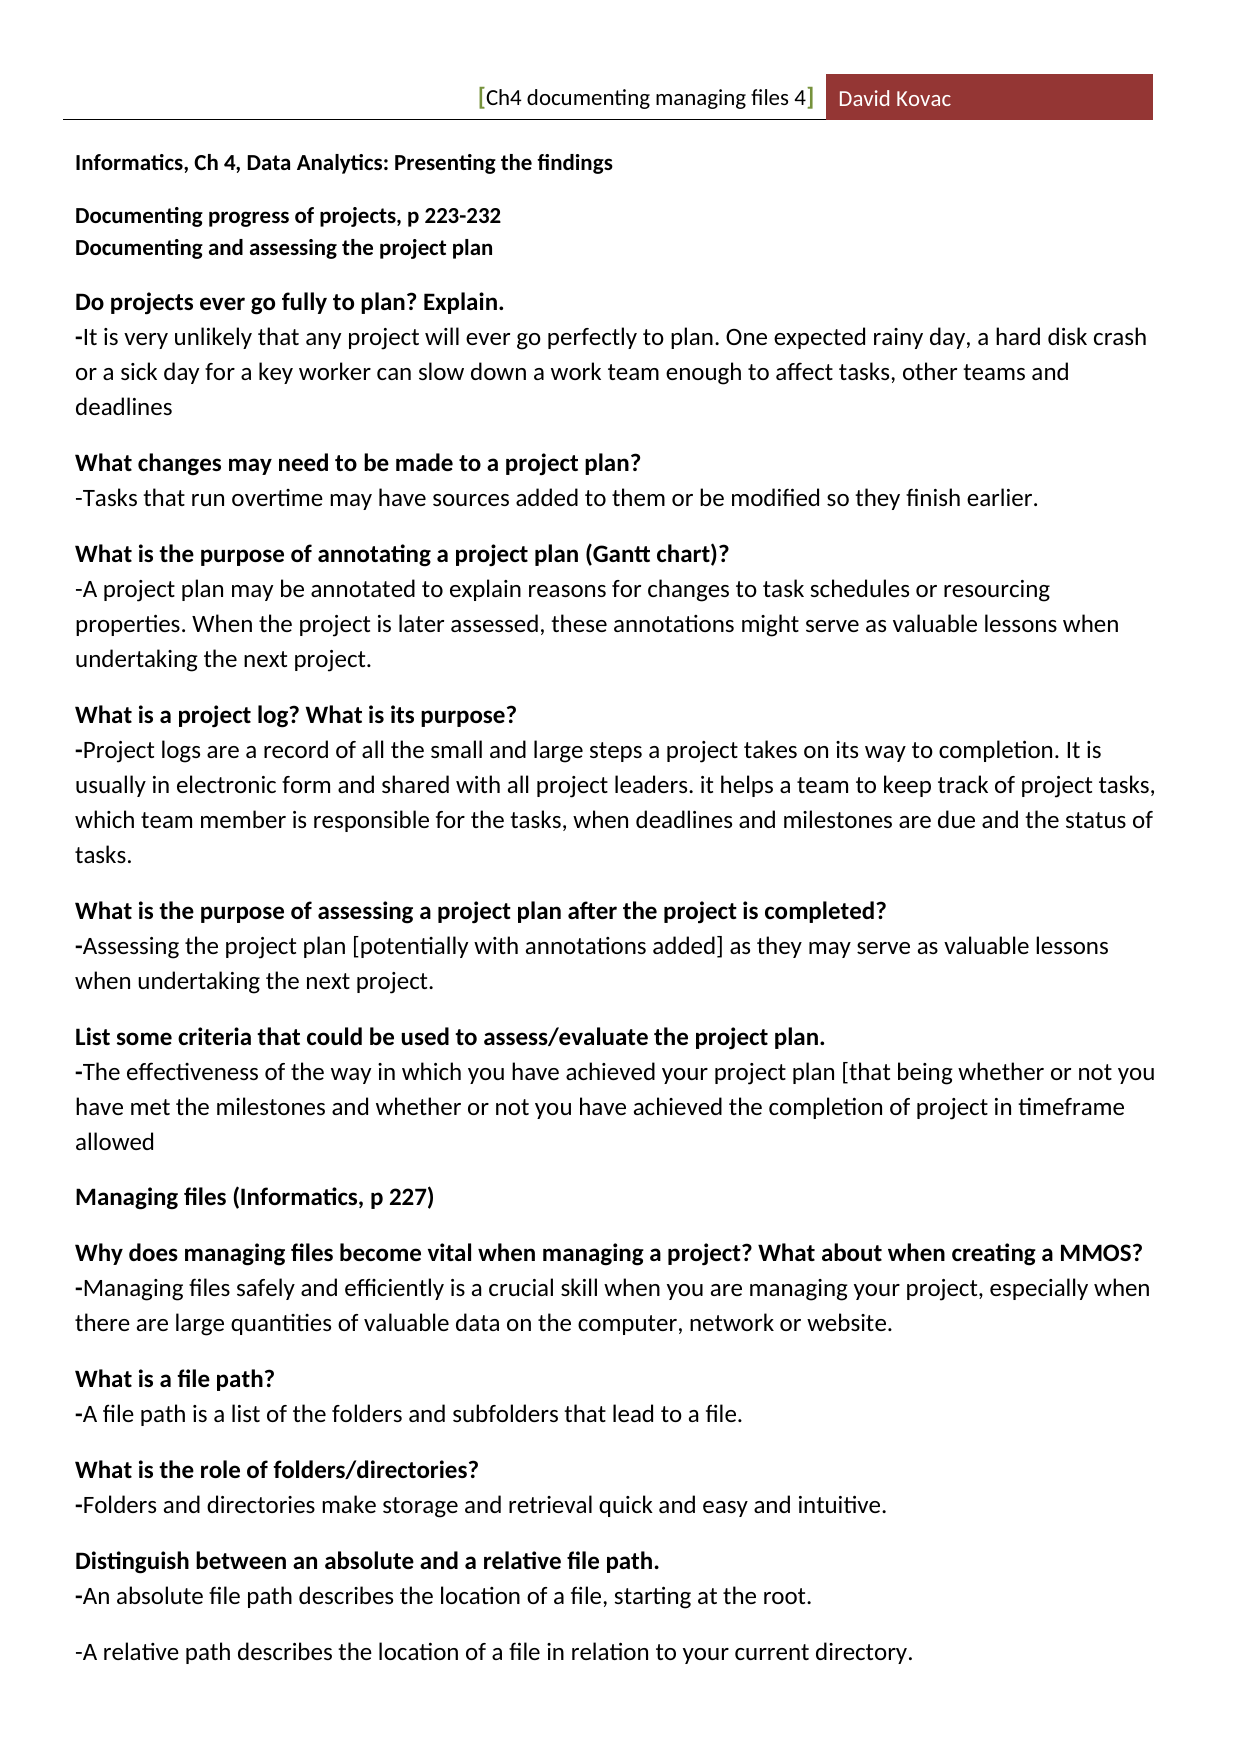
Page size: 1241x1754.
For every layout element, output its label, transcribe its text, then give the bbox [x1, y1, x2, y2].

text What changes may need to be made to a project plan? -Tasks that run overtime may have sources added to them or be modified so they finish earlier. [75, 447, 1165, 513]
text List some criteria that could be used to assess/evaluate the project plan. -The effectiveness of the way in which you have achieved your project plan [that being whether or not you have met the milestones and whether or not you have achieved the completion of project in timeframe allowed [75, 1021, 1165, 1156]
text What is the purpose of annotating a project plan (Gantt chart)? -A project plan may be annotated to explain reasons for changes to task schedules or resourcing properties. When the project is later assessed, these annotations might serve as valuable lessons when undertaking the next project. [75, 538, 1165, 674]
text Distinguish between an absolute and a relative file path. -An absolute file path describes the location of a file, starting at the root. [75, 1545, 1165, 1610]
text Documenting progress of projects, p 223-232 Documenting and assessing the project plan [75, 201, 1165, 262]
text What is a file path? -A file path is a list of the folders and subfolders that lead to a file. [75, 1363, 1165, 1429]
text What is the role of folders/directories? -Folders and directories make storage and retrieval quick and easy and intuitive. [75, 1454, 1165, 1519]
text -A relative path describes the location of a file in relation to your current directory. [75, 1636, 1165, 1666]
text Managing files (Informatics, p 227) [75, 1182, 1165, 1212]
text Informatics, Ch 4, Data Analytics: Presenting the findings [75, 148, 1165, 176]
text Do projects ever go fully to plan? Explain. -It is very unlikely that any project will ever go perfectly to plan. One expected rainy day, a hard disk crash or a sick day for a key worker can slow down a work team enough to affect tasks, other teams and deadlines [75, 287, 1165, 422]
text What is a project log? What is its purpose? -Project logs are a record of all the small and large steps a project takes on its way to completion. It is usually in electronic form and shared with all project leaders. it helps a team to keep track of project tasks, which team member is responsible for the tasks, when deadlines and milestones are due and the status of tasks. [75, 699, 1165, 869]
text Why does managing files become vital when managing a project? What about when creating a MMOS? -Managing files safely and efficiently is a crucial skill when you are managing your project, especially when there are large quantities of valuable data on the computer, network or website. [75, 1237, 1165, 1338]
text What is the purpose of assessing a project plan after the project is completed? -Assessing the project plan [potentially with annotations added] as they may serve as valuable lessons when undertaking the next project. [75, 895, 1165, 995]
